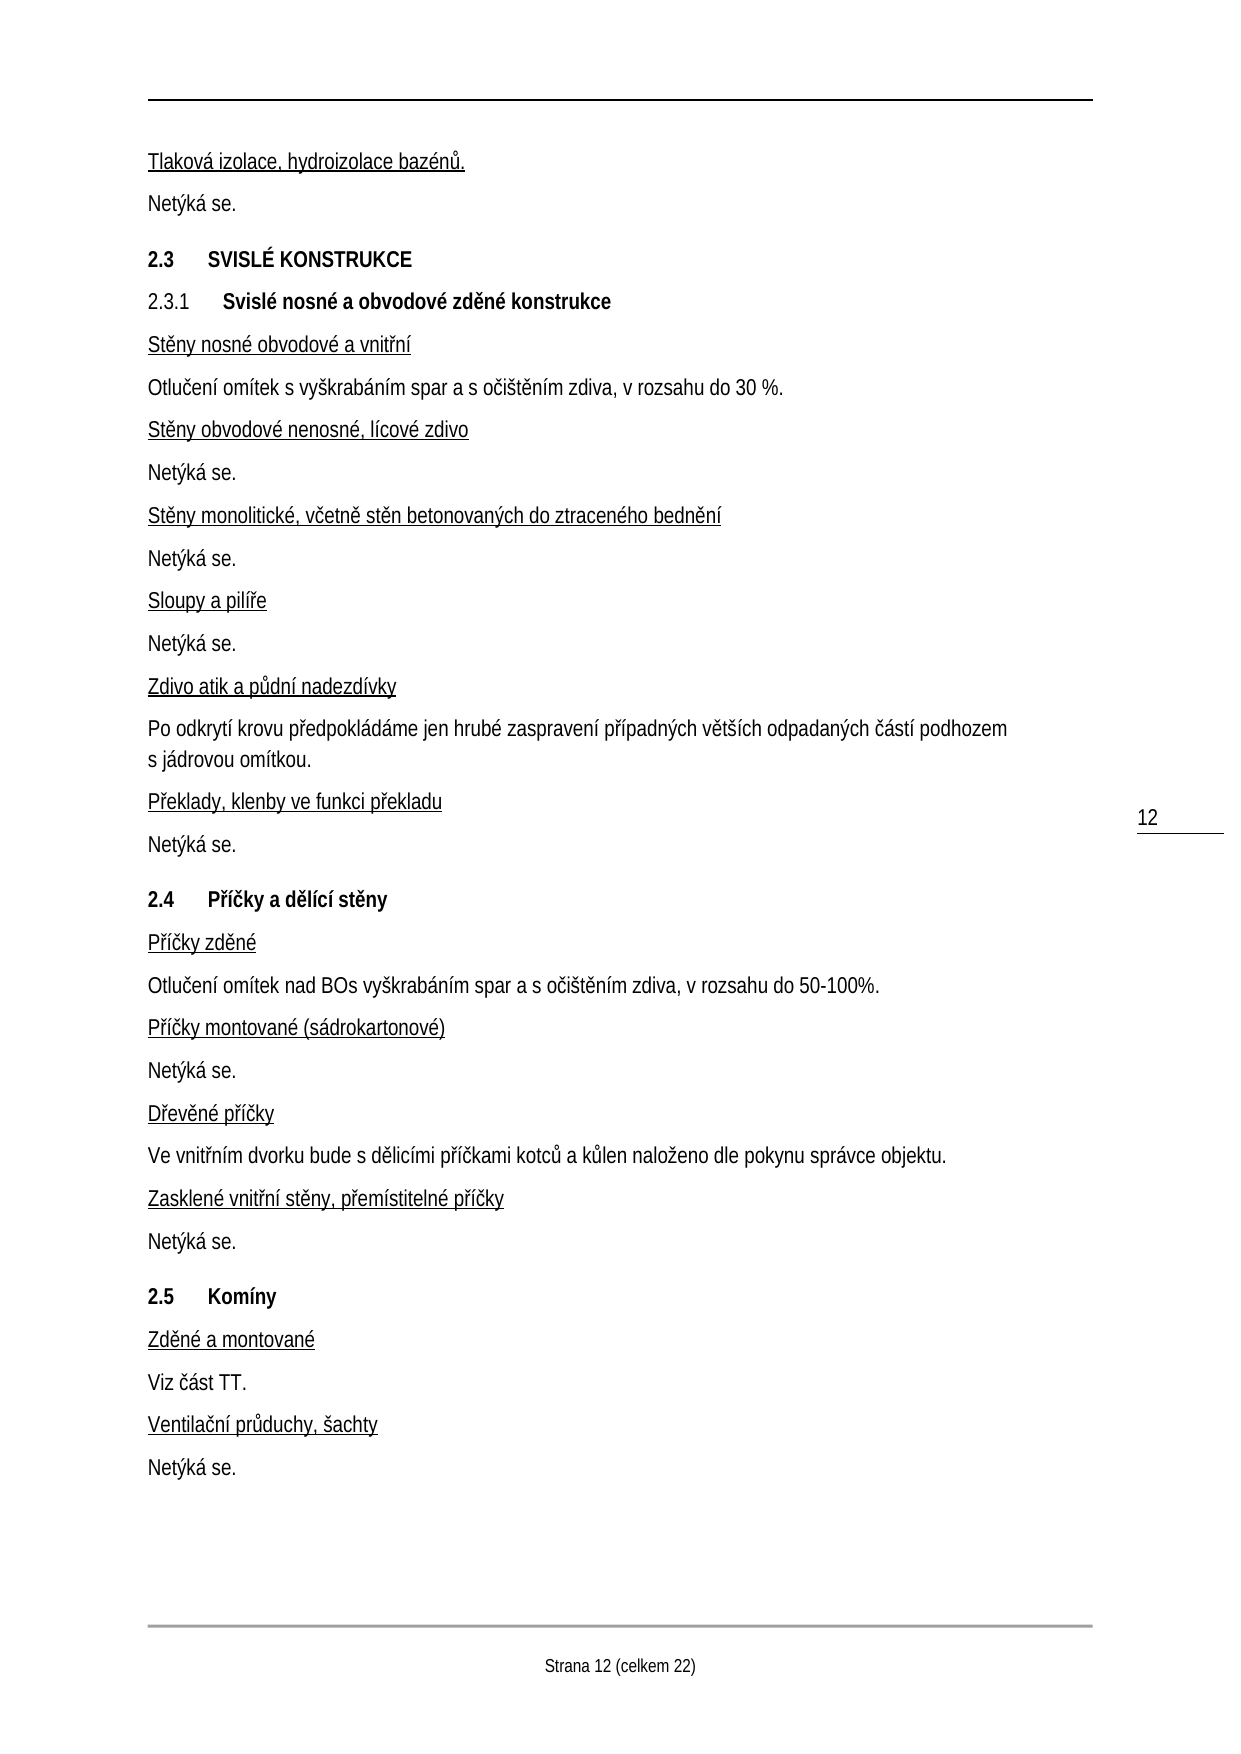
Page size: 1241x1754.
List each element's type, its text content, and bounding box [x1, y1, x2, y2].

subtitle Překlady, klenby ve funkci překladu [148, 788, 1093, 814]
text Viz část TT. [148, 1368, 1093, 1395]
text Netýká se. [148, 459, 1093, 485]
text Netýká se. [148, 190, 1093, 217]
subtitle Příčky montované (sádrokartonové) [148, 1014, 1093, 1041]
text Otlučení omítek s vyškrabáním spar a s očištěním zdiva, v rozsahu do 30 %. [148, 374, 1093, 400]
text Otlučení omítek nad BOs vyškrabáním spar a s očištěním zdiva, v rozsahu do 50-100%. [148, 972, 1093, 998]
subtitle Zdivo atik a půdní nadezdívky [148, 673, 1093, 699]
text Netýká se. [148, 1057, 1093, 1083]
subtitle Tlaková izolace, hydroizolace bazénů. [148, 148, 1093, 174]
text Netýká se. [148, 831, 1093, 857]
subtitle Zděné a montované [148, 1326, 1093, 1352]
subtitle Sloupy a pilíře [148, 587, 1093, 613]
text Netýká se. [148, 544, 1093, 571]
subtitle SVISLÉ KONSTRUKCE [148, 246, 1093, 272]
subtitle Zasklené vnitřní stěny, přemístitelné příčky [148, 1185, 1093, 1211]
text Po odkrytí krovu předpokládáme jen hrubé zaspravení případných větších odpadaných částí podhozem s jádrovou omítkou. [148, 715, 1093, 772]
subtitle Stěny monolitické, včetně stěn betonovaných do ztraceného bednění [148, 502, 1093, 528]
subtitle Svislé nosné a obvodové zděné konstrukce [148, 288, 1093, 314]
subtitle Příčky zděné [148, 929, 1093, 955]
text Netýká se. [148, 1228, 1093, 1254]
subtitle Příčky a dělící stěny [148, 886, 1093, 912]
subtitle Stěny nosné obvodové a vnitřní [148, 331, 1093, 357]
subtitle Stěny obvodové nenosné, lícové zdivo [148, 416, 1093, 443]
subtitle Dřevěné příčky [148, 1100, 1093, 1126]
text Netýká se. [148, 1454, 1093, 1480]
subtitle Ventilační průduchy, šachty [148, 1411, 1093, 1437]
text Ve vnitřním dvorku bude s dělicími příčkami kotců a kůlen naloženo dle pokynu správce objektu. [148, 1142, 1093, 1169]
subtitle Komíny [148, 1283, 1093, 1309]
text Netýká se. [148, 630, 1093, 656]
